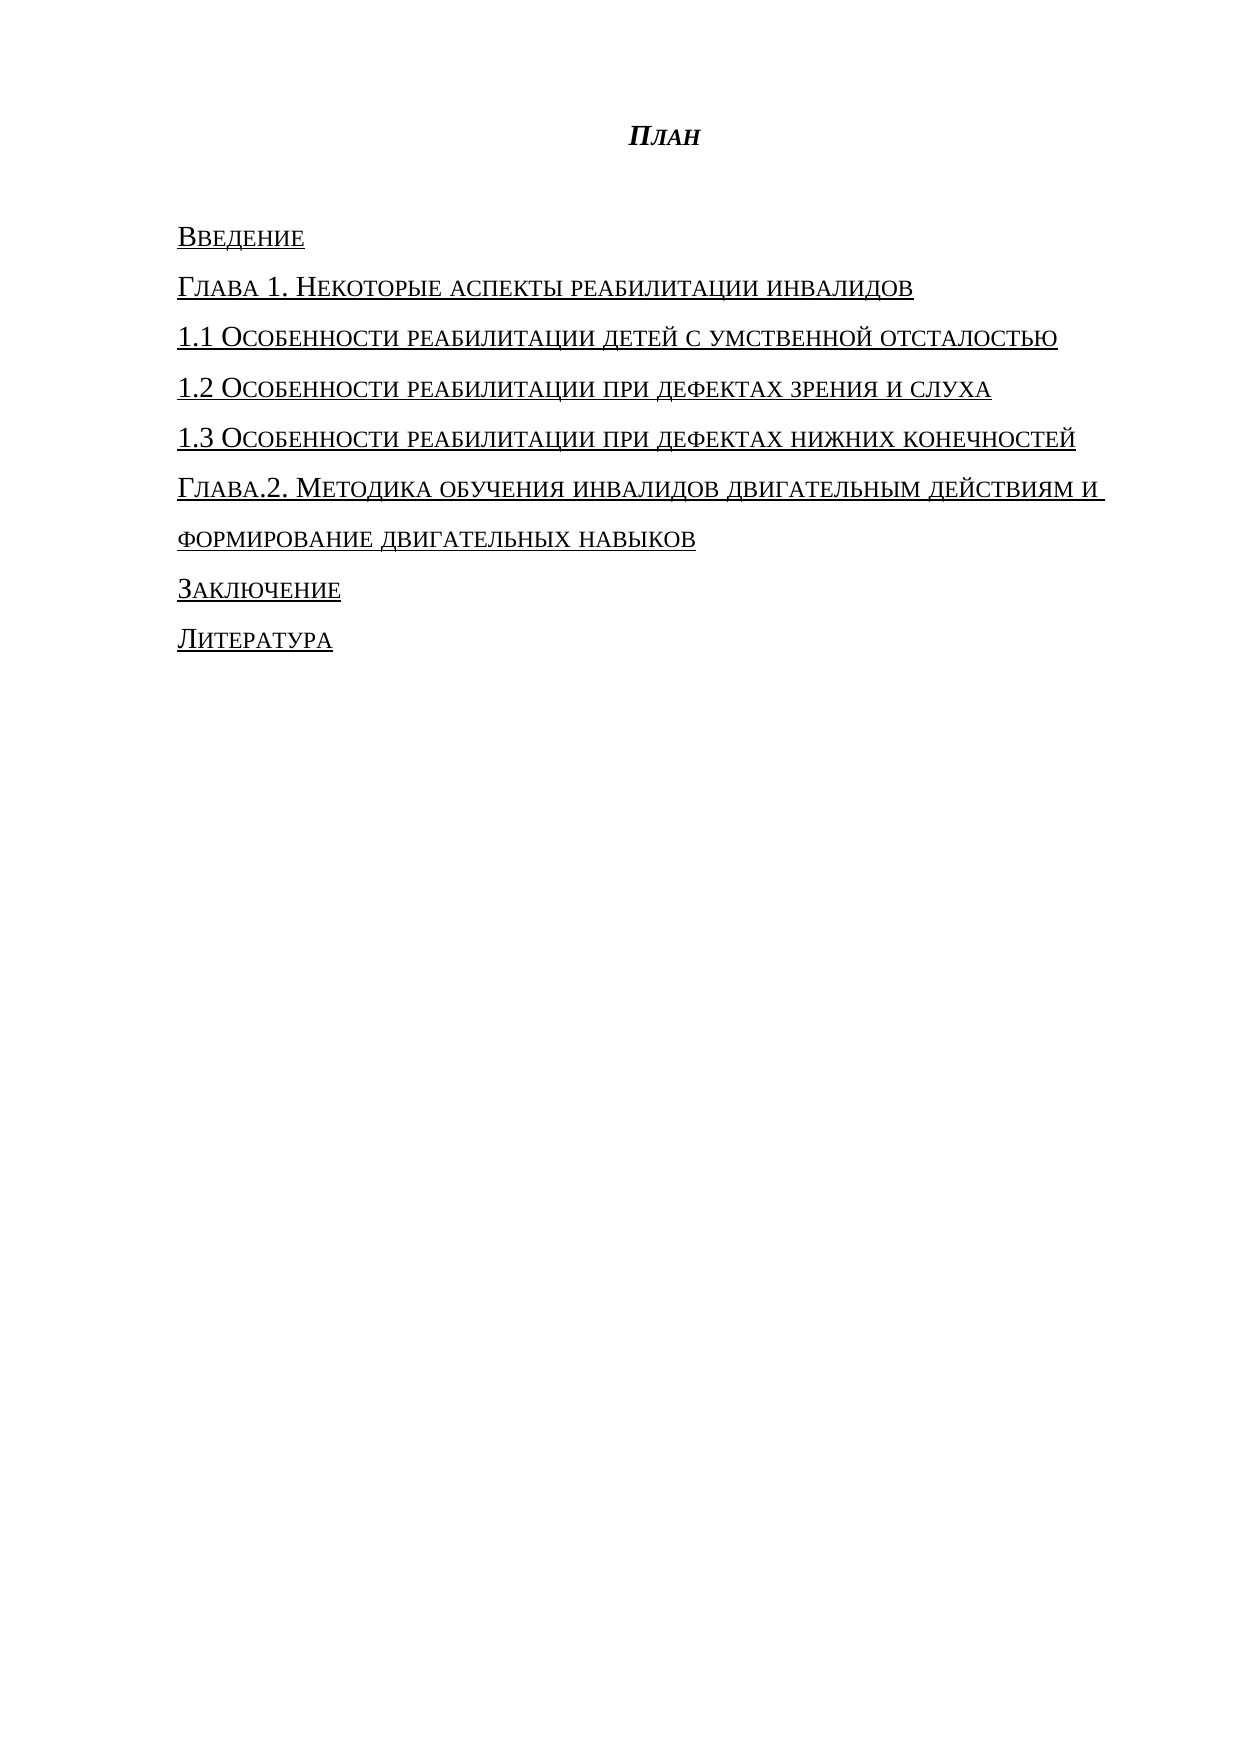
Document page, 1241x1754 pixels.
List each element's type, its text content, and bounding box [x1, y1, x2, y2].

text План [177, 118, 1152, 152]
text Заключение [177, 571, 1152, 604]
text 1.3 Особенности реабилитации при дефектах нижних конечностей [177, 420, 1152, 453]
text Введение [177, 219, 1152, 252]
text Глава 1. Некоторые аспекты реабилитации инвалидов [177, 269, 1152, 303]
text Глава.2. Методика обучения инвалидов двигательным действиям и формирование двигательных навыков [177, 470, 1152, 554]
text Литература [177, 621, 1152, 655]
text 1.1 Особенности реабилитации детей с умственной отсталостью [177, 319, 1152, 353]
text 1.2 Особенности реабилитации при дефектах зрения и слуха [177, 370, 1152, 403]
